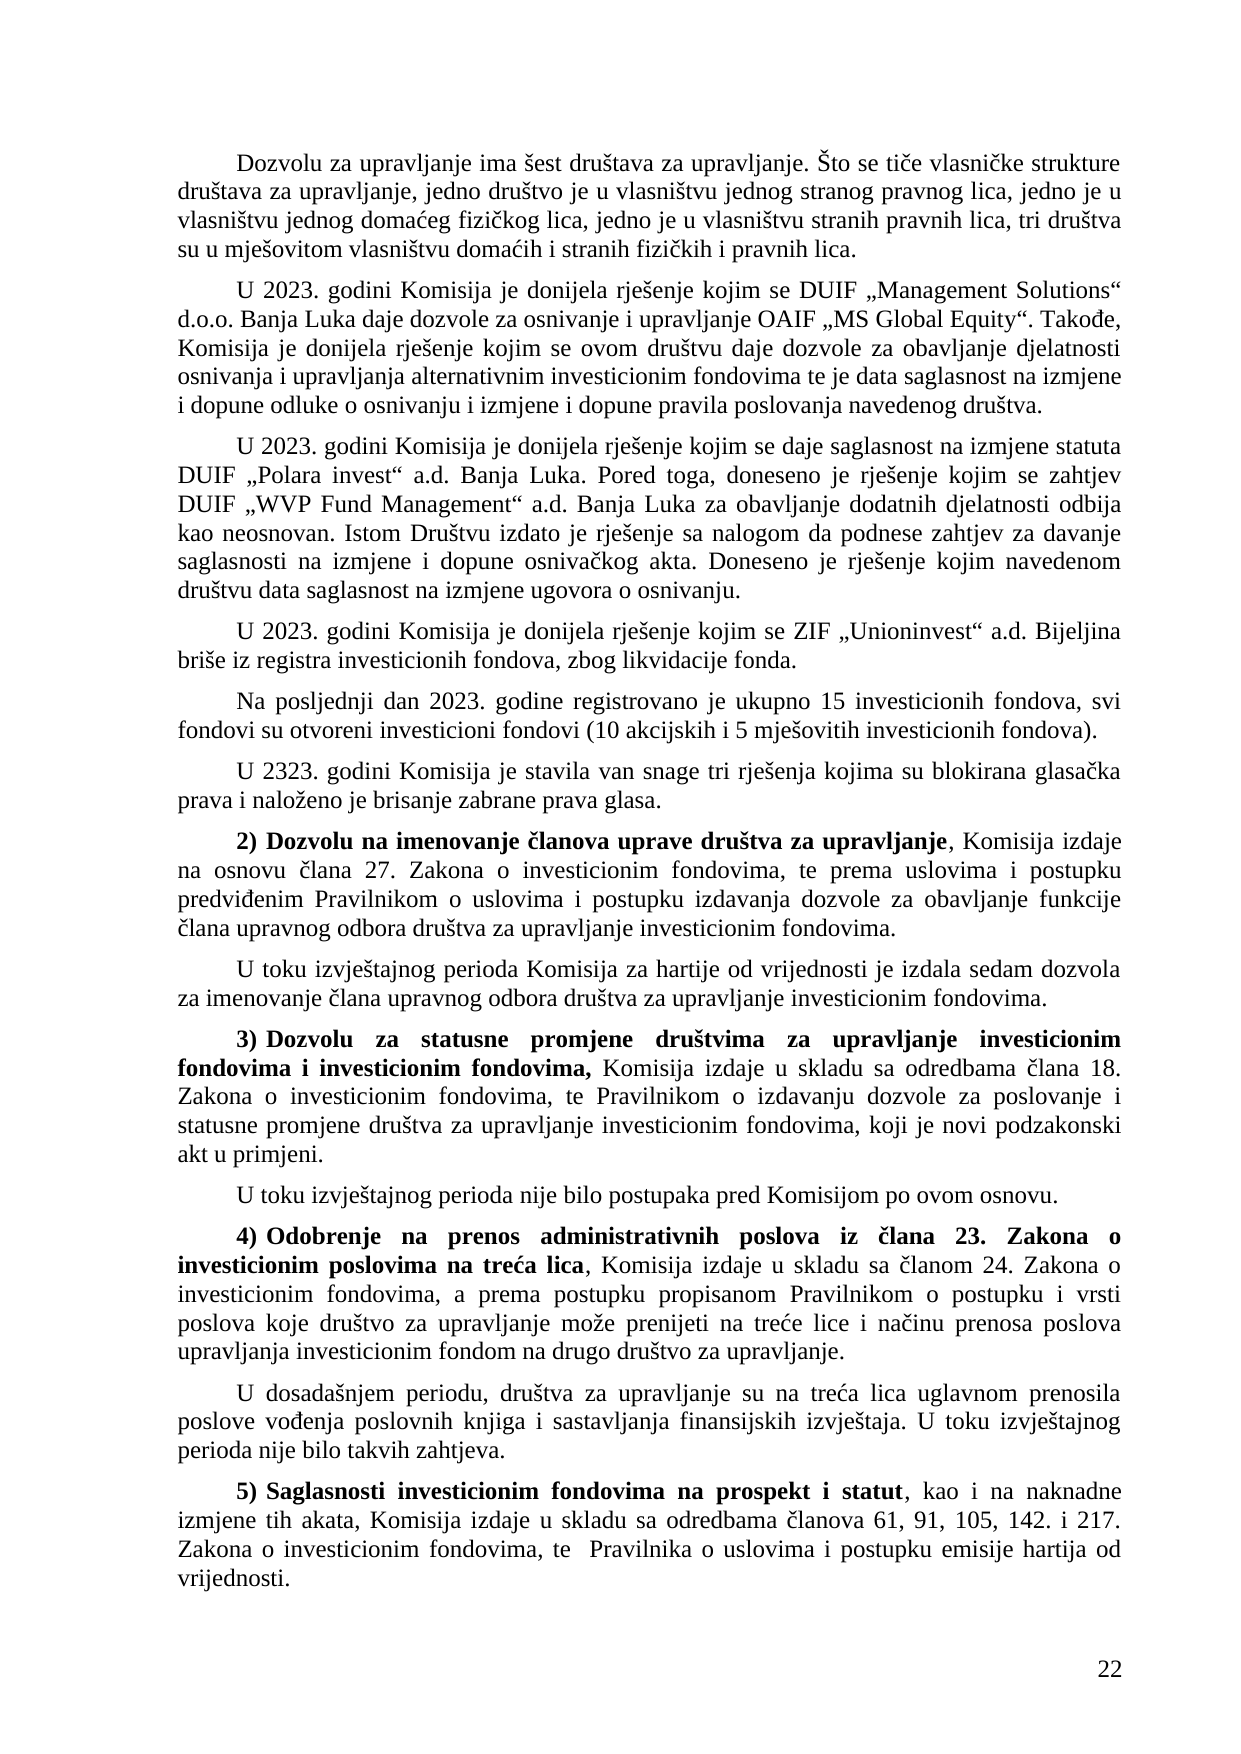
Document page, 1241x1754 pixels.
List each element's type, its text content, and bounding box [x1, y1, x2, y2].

text U 2023. godini Komisija je donijela rješenje kojim se daje saglasnost na izmjene statuta DUIF „Polara invest“ a.d. Banja Luka. Pored toga, doneseno je rješenje kojim se zahtjev DUIF „WVP Fund Management“ a.d. Banja Luka za obavlјanje dodatnih djelatnosti odbija kao neosnovan. Istom Društvu izdato je rješenje sa nalogom da podnese zahtjev za davanje saglasnosti na izmjene i dopune osnivačkog akta. Doneseno je rješenje kojim navedenom društvu data saglasnost na izmjene ugovora o osnivanju. [177, 431, 1122, 604]
text Dozvolu za upravlјanje ima šest društava za upravlјanje. Što se tiče vlasničke strukture društava za upravlјanje, jedno društvo je u vlasništvu jednog stranog pravnog lica, jedno je u vlasništvu jednog domaćeg fizičkog lica, jedno je u vlasništvu stranih pravnih lica, tri društva su u mješovitom vlasništvu domaćih i stranih fizičkih i pravnih lica. [177, 148, 1122, 263]
text U 2323. godini Komisija je stavila van snage tri rješenja kojima su blokirana glasačka prava i naloženo je brisanje zabrane prava glasa. [177, 756, 1122, 814]
text U toku izvještajnog perioda nije bilo postupaka pred Komisijom po ovom osnovu. [177, 1180, 1122, 1209]
text Na poslјednji dan 2023. godine registrovano je ukupno 15 investicionih fondova, svi fondovi su otvoreni investicioni fondovi (10 akcijskih i 5 mješovitih investicionih fondova). [177, 686, 1122, 744]
text U dosadašnjem periodu, društva za upravlјanje su na treća lica uglavnom prenosila poslove vođenja poslovnih knjiga i sastavlјanja finansijskih izvještaja. U toku izvještajnog perioda nije bilo takvih zahtjeva. [177, 1378, 1122, 1464]
text U 2023. godini Komisija je donijela rješenje kojim se DUIF „Management Solutions“ d.o.o. Banja Luka daje dozvole za osnivanje i upravlјanje OAIF „MS Global Equity“. Takođe, Komisija je donijela rješenje kojim se ovom društvu daje dozvole za obavlјanje djelatnosti osnivanja i upravlјanja alternativnim investicionim fondovima te je data saglasnost na izmjene i dopune odluke o osnivanju i izmjene i dopune pravila poslovanja navedenog društva. [177, 275, 1122, 419]
list Saglasnosti investicionim fondovima na prospekt i statut, kao i na naknadne izmjene tih akata, Komisija izdaje u skladu sa odredbama članova 61, 91, 105, 142. i 217. Zakona o investicionim fondovima, te Pravilnika o uslovima i postupku emisije hartija od vrijednosti. [177, 1476, 1122, 1591]
list Odobrenje na prenos administrativnih poslova iz člana 23. Zakona o investicionim poslovima na treća lica, Komisija izdaje u skladu sa članom 24. Zakona o investicionim fondovima, a prema postupku propisanom Pravilnikom o postupku i vrsti poslova koje društvo za upravlјanje može prenijeti na treće lice i načinu prenosa poslova upravlјanja investicionim fondom na drugo društvo za upravlјanje. [177, 1221, 1122, 1365]
text U 2023. godini Komisija je donijela rješenje kojim se ZIF „Unioninvest“ a.d. Bijelјina briše iz registra investicionih fondova, zbog likvidacije fonda. [177, 616, 1122, 674]
list Dozvolu na imenovanje članova uprave društva za upravlјanje, Komisija izdaje na osnovu člana 27. Zakona o investicionim fondovima, te prema uslovima i postupku predviđenim Pravilnikom o uslovima i postupku izdavanja dozvole za obavlјanje funkcije člana upravnog odbora društva za upravlјanje investicionim fondovima. [177, 826, 1122, 941]
text U toku izvještajnog perioda Komisija za hartije od vrijednosti je izdala sedam dozvola za imenovanje člana upravnog odbora društva za upravlјanje investicionim fondovima. [177, 954, 1122, 1011]
list Dozvolu za statusne promjene društvima za upravlјanje investicionim fondovima i investicionim fondovima, Komisija izdaje u skladu sa odredbama člana 18. Zakona o investicionim fondovima, te Pravilnikom o izdavanju dozvole za poslovanje i statusne promjene društva za upravlјanje investicionim fondovima, koji je novi podzakonski akt u primjeni. [177, 1024, 1122, 1168]
